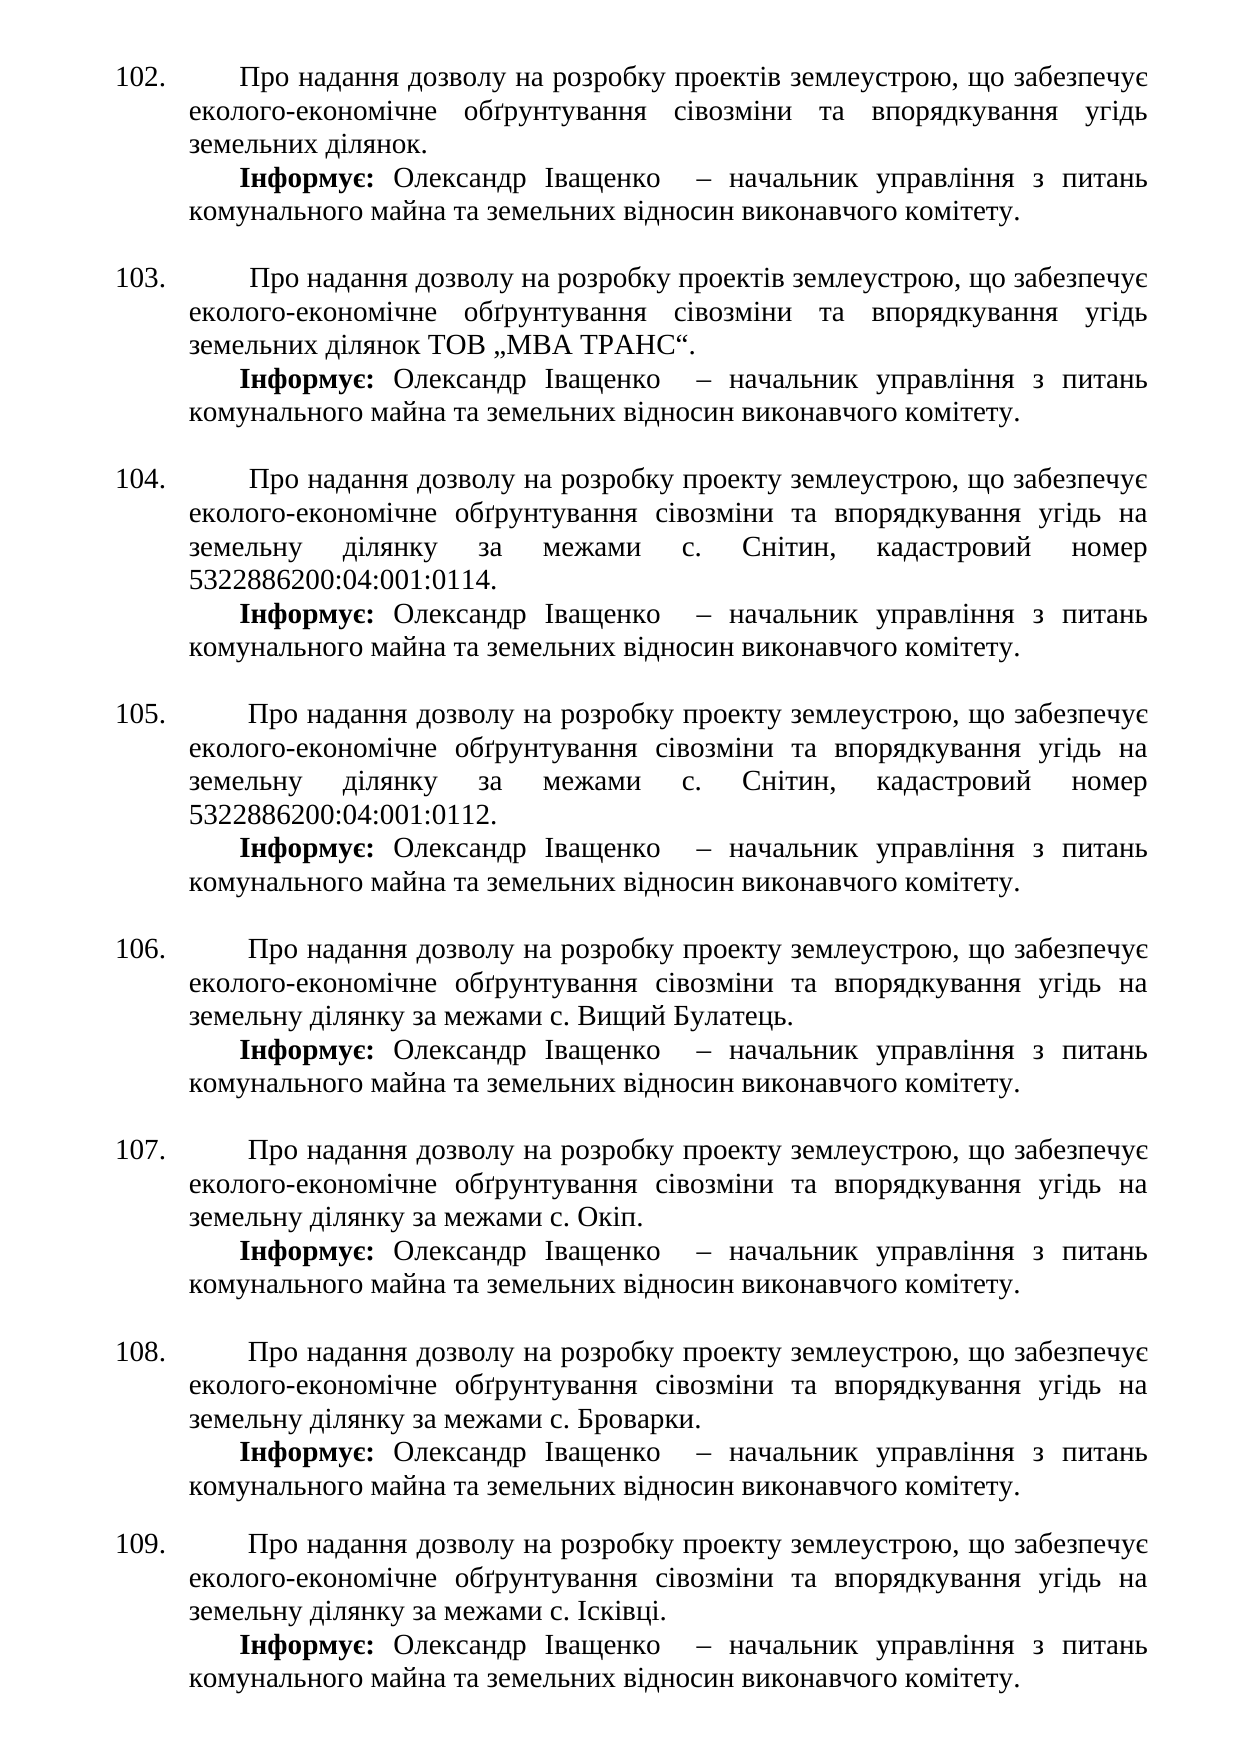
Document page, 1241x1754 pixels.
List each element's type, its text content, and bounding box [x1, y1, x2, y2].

table_cell [74, 1334, 177, 1526]
table_cell [74, 1526, 177, 1694]
table_cell [74, 260, 177, 462]
table_cell [74, 696, 177, 931]
table_cell Про надання дозволу на розробку проекту землеустрою, що забезпечує еколого-економічне обґрунтування сівозміни та впорядкування угідь на земельну ділянку за межами с. Окіп. Інформує: Олександр Іващенко – начальник управління з питань комунального майна та земельних відносин виконавчого комітету. [177, 1133, 1160, 1334]
table_cell Про надання дозволу на розробку проекту землеустрою, що забезпечує еколого-економічне обґрунтування сівозміни та впорядкування угідь на земельну ділянку за межами с. Снітин, кадастровий номер 5322886200:04:001:0114. Інформує: Олександр Іващенко – начальник управління з питань комунального майна та земельних відносин виконавчого комітету. [177, 462, 1160, 696]
table_cell Про надання дозволу на розробку проекту землеустрою, що забезпечує еколого-економічне обґрунтування сівозміни та впорядкування угідь на земельну ділянку за межами с. Ісківці. Інформує: Олександр Іващенко – начальник управління з питань комунального майна та земельних відносин виконавчого комітету. [177, 1526, 1160, 1694]
table_cell Про надання дозволу на розробку проекту землеустрою, що забезпечує еколого-економічне обґрунтування сівозміни та впорядкування угідь на земельну ділянку за межами с. Вищий Булатець. Інформує: Олександр Іващенко – начальник управління з питань комунального майна та земельних відносин виконавчого комітету. [177, 931, 1160, 1132]
table_cell Про надання дозволу на розробку проекту землеустрою, що забезпечує еколого-економічне обґрунтування сівозміни та впорядкування угідь на земельну ділянку за межами с. Броварки. Інформує: Олександр Іващенко – начальник управління з питань комунального майна та земельних відносин виконавчого комітету. [177, 1334, 1160, 1526]
table_cell Про надання дозволу на розробку проектів землеустрою, що забезпечує еколого-економічне обґрунтування сівозміни та впорядкування угідь земельних ділянок ТОВ „МВА ТРАНС“. Інформує: Олександр Іващенко – начальник управління з питань комунального майна та земельних відносин виконавчого комітету. [177, 260, 1160, 462]
table_cell Про надання дозволу на розробку проектів землеустрою, що забезпечує еколого-економічне обґрунтування сівозміни та впорядкування угідь земельних ділянок. Інформує: Олександр Іващенко – начальник управління з питань комунального майна та земельних відносин виконавчого комітету. [177, 59, 1160, 260]
table_cell [74, 931, 177, 1132]
table_cell [74, 462, 177, 696]
table_cell [74, 59, 177, 260]
table_cell Про надання дозволу на розробку проекту землеустрою, що забезпечує еколого-економічне обґрунтування сівозміни та впорядкування угідь на земельну ділянку за межами с. Снітин, кадастровий номер 5322886200:04:001:0112. Інформує: Олександр Іващенко – начальник управління з питань комунального майна та земельних відносин виконавчого комітету. [177, 696, 1160, 931]
table_cell [74, 1133, 177, 1334]
